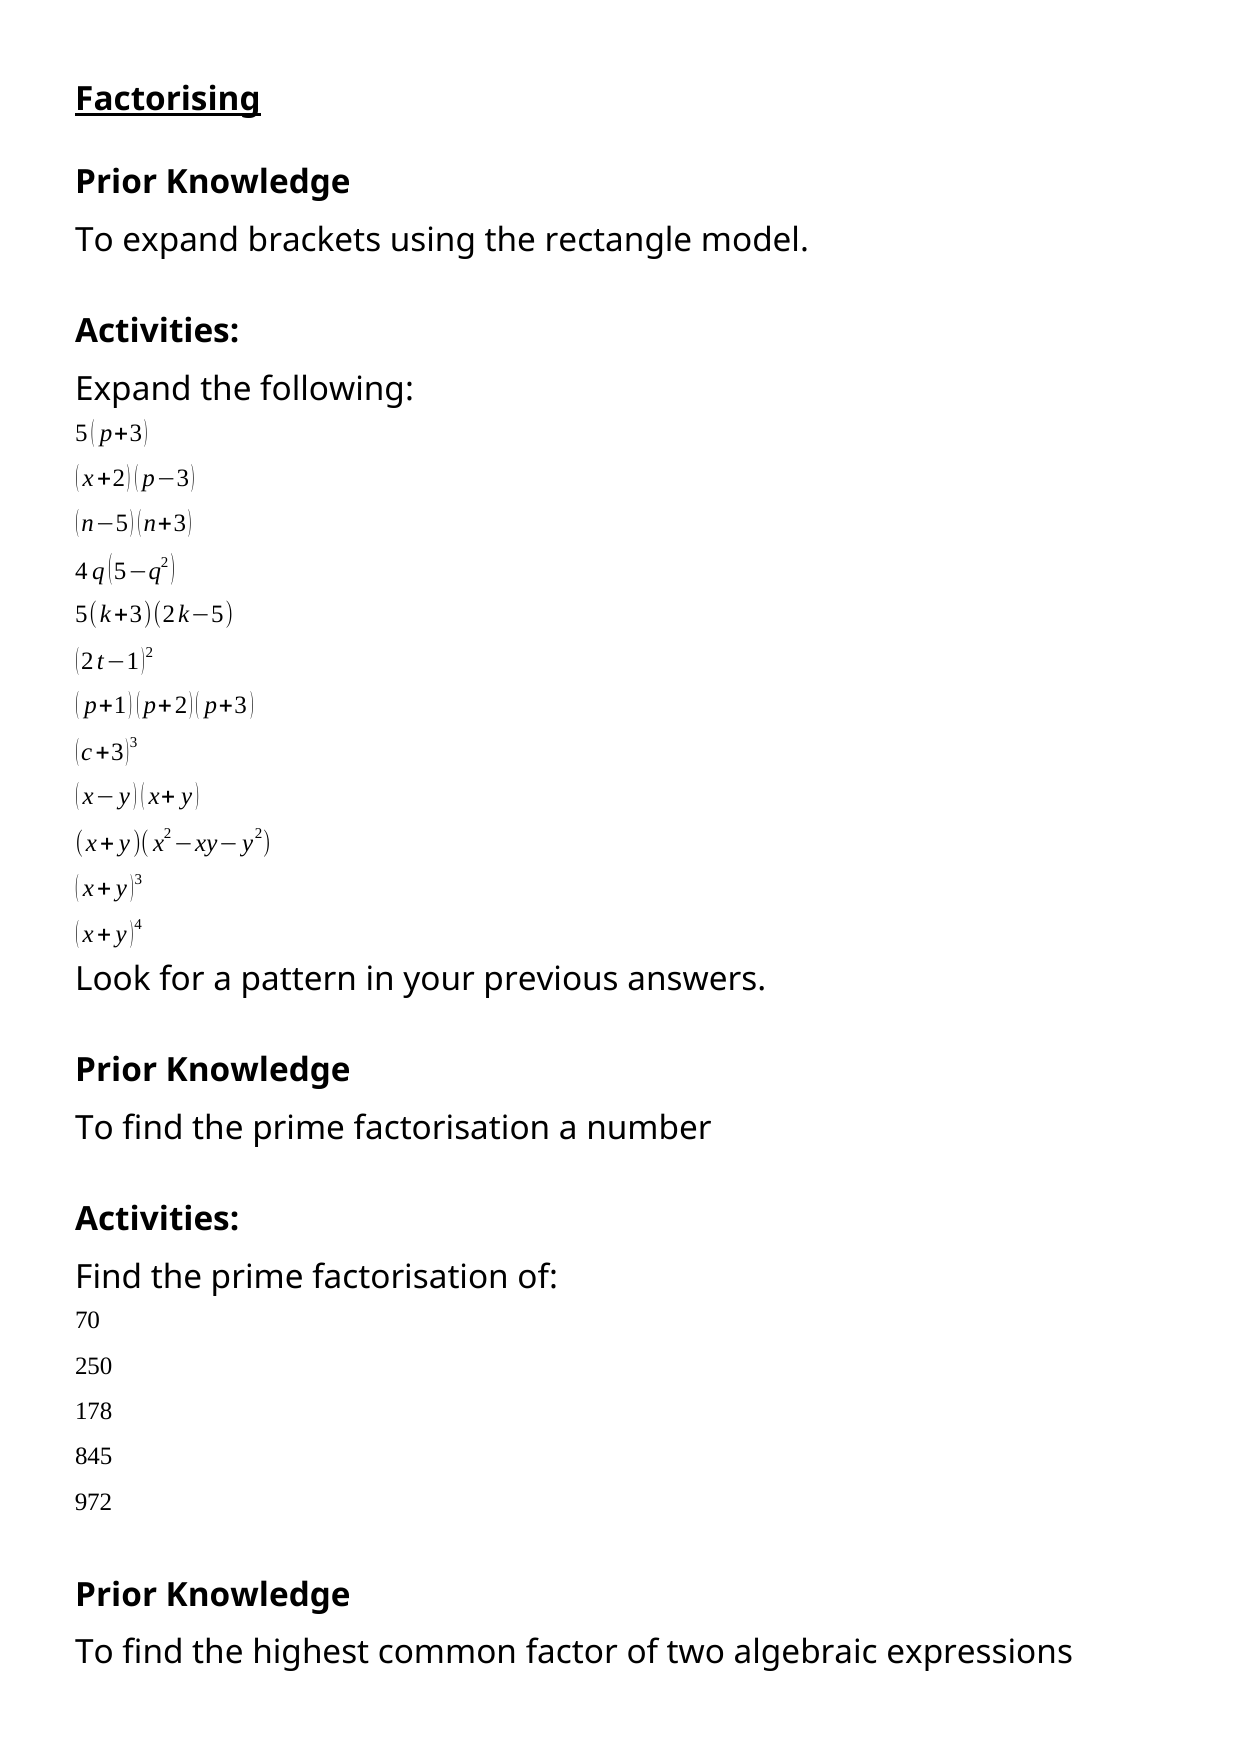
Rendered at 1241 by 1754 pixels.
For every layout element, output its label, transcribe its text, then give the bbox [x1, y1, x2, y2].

text To find the prime factorisation a number [75, 1104, 1165, 1149]
subtitle Prior Knowledge [75, 158, 1165, 203]
subtitle Prior Knowledge [75, 1570, 1165, 1616]
subtitle Activities: [75, 307, 1165, 352]
text Find the prime factorisation of: [75, 1252, 1165, 1298]
text Expand the following: [75, 364, 1165, 410]
text To expand brackets using the rectangle model. [75, 216, 1165, 261]
subtitle Activities: [75, 1194, 1165, 1240]
text Look for a pattern in your previous answers. [75, 955, 1165, 1000]
subtitle Factorising [75, 75, 1165, 120]
text To find the highest common factor of two algebraic expressions [75, 1628, 1165, 1674]
subtitle Prior Knowledge [75, 1046, 1165, 1091]
